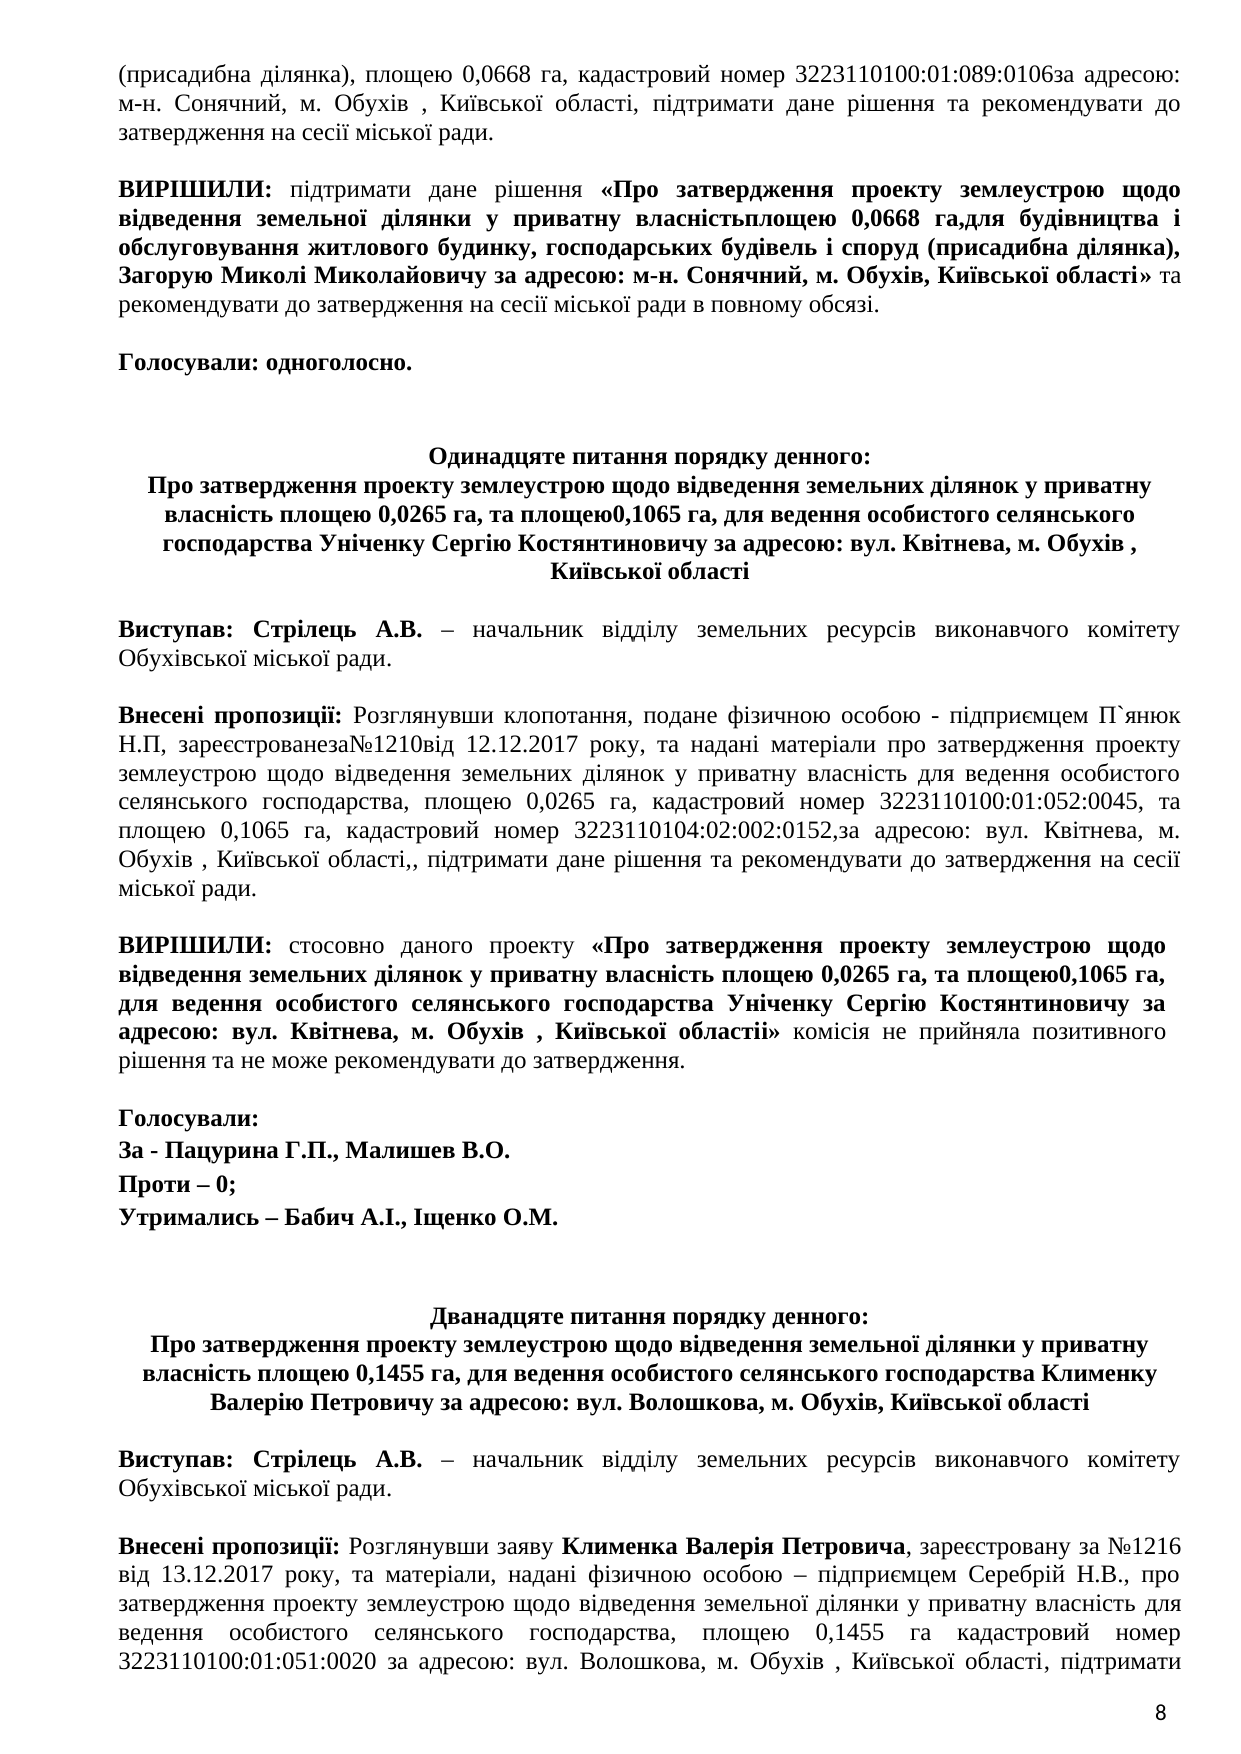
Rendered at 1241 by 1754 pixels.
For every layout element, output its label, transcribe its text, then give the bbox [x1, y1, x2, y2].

text Проти – 0; [118, 1169, 1167, 1197]
text Утримались – Бабич А.І., Іщенко О.М. [118, 1202, 1167, 1230]
text Голосували: одноголосно. [118, 347, 1181, 375]
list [118, 59, 1181, 145]
text Голосували: [118, 1103, 1167, 1131]
text Виступав: Стрілець А.В. – начальник відділу земельних ресурсів виконавчого комітету Обухівської міської ради. [118, 1444, 1181, 1502]
text Про затвердження проекту землеустрою щодо відведення земельної ділянки у приватну власність площею 0,1455 га, для ведення особистого селянського господарства Клименку Валерію Петровичу за адресою: вул. Волошкова, м. Обухів, Київської області [118, 1329, 1181, 1416]
text ВИРІШИЛИ: підтримати дане рішення «Про затвердження проекту землеустрою щодо відведення земельної ділянки у приватну власністьплощею 0,0668 га,для будівництва і обслуговування житлового будинку, господарських будівель і споруд (присадибна ділянка), Загорую Миколі Миколайовичу за адресою: м-н. Сонячний, м. Обухів, Київської області» та рекомендувати до затвердження на сесії міської ради в повному обсязі. [118, 174, 1181, 318]
text Про затвердження проекту землеустрою щодо відведення земельних ділянок у приватну власність площею 0,0265 га, та площею0,1065 га, для ведення особистого селянського господарства Уніченку Сергію Костянтиновичу за адресою: вул. Квітнева, м. Обухів , Київської області [118, 470, 1181, 585]
text ВИРІШИЛИ: стосовно даного проекту «Про затвердження проекту землеустрою щодо відведення земельних ділянок у приватну власність площею 0,0265 га, та площею0,1065 га, для ведення особистого селянського господарства Уніченку Сергію Костянтиновичу за адресою: вул. Квітнева, м. Обухів , Київської областіі» комісія не прийняла позитивного рішення та не може рекомендувати до затвердження. [118, 930, 1167, 1074]
text Виступав: Стрілець А.В. – начальник відділу земельних ресурсів виконавчого комітету Обухівської міської ради. [118, 614, 1181, 671]
text Одинадцяте питання порядку денного: [118, 441, 1181, 470]
list Внесені пропозиції: Розглянувши клопотання, подане фізичною особою - підприємцем П`янюк Н.П, зареєстрованеза№1210від 12.12.2017 року, та надані матеріали про затвердження проекту землеустрою щодо відведення земельних ділянок у приватну власність для ведення особистого селянського господарства, площею 0,0265 га, кадастровий номер 3223110100:01:052:0045, та площею 0,1065 га, кадастровий номер 3223110104:02:002:0152,за адресою: вул. Квітнева, м. Обухів , Київської області,, підтримати дане рішення та рекомендувати до затвердження на сесії міської ради. [118, 700, 1181, 901]
text За - Пацурина Г.П., Малишев В.О. [118, 1136, 1167, 1164]
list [118, 1531, 1181, 1674]
text Дванадцяте питання порядку денного: [118, 1301, 1181, 1329]
